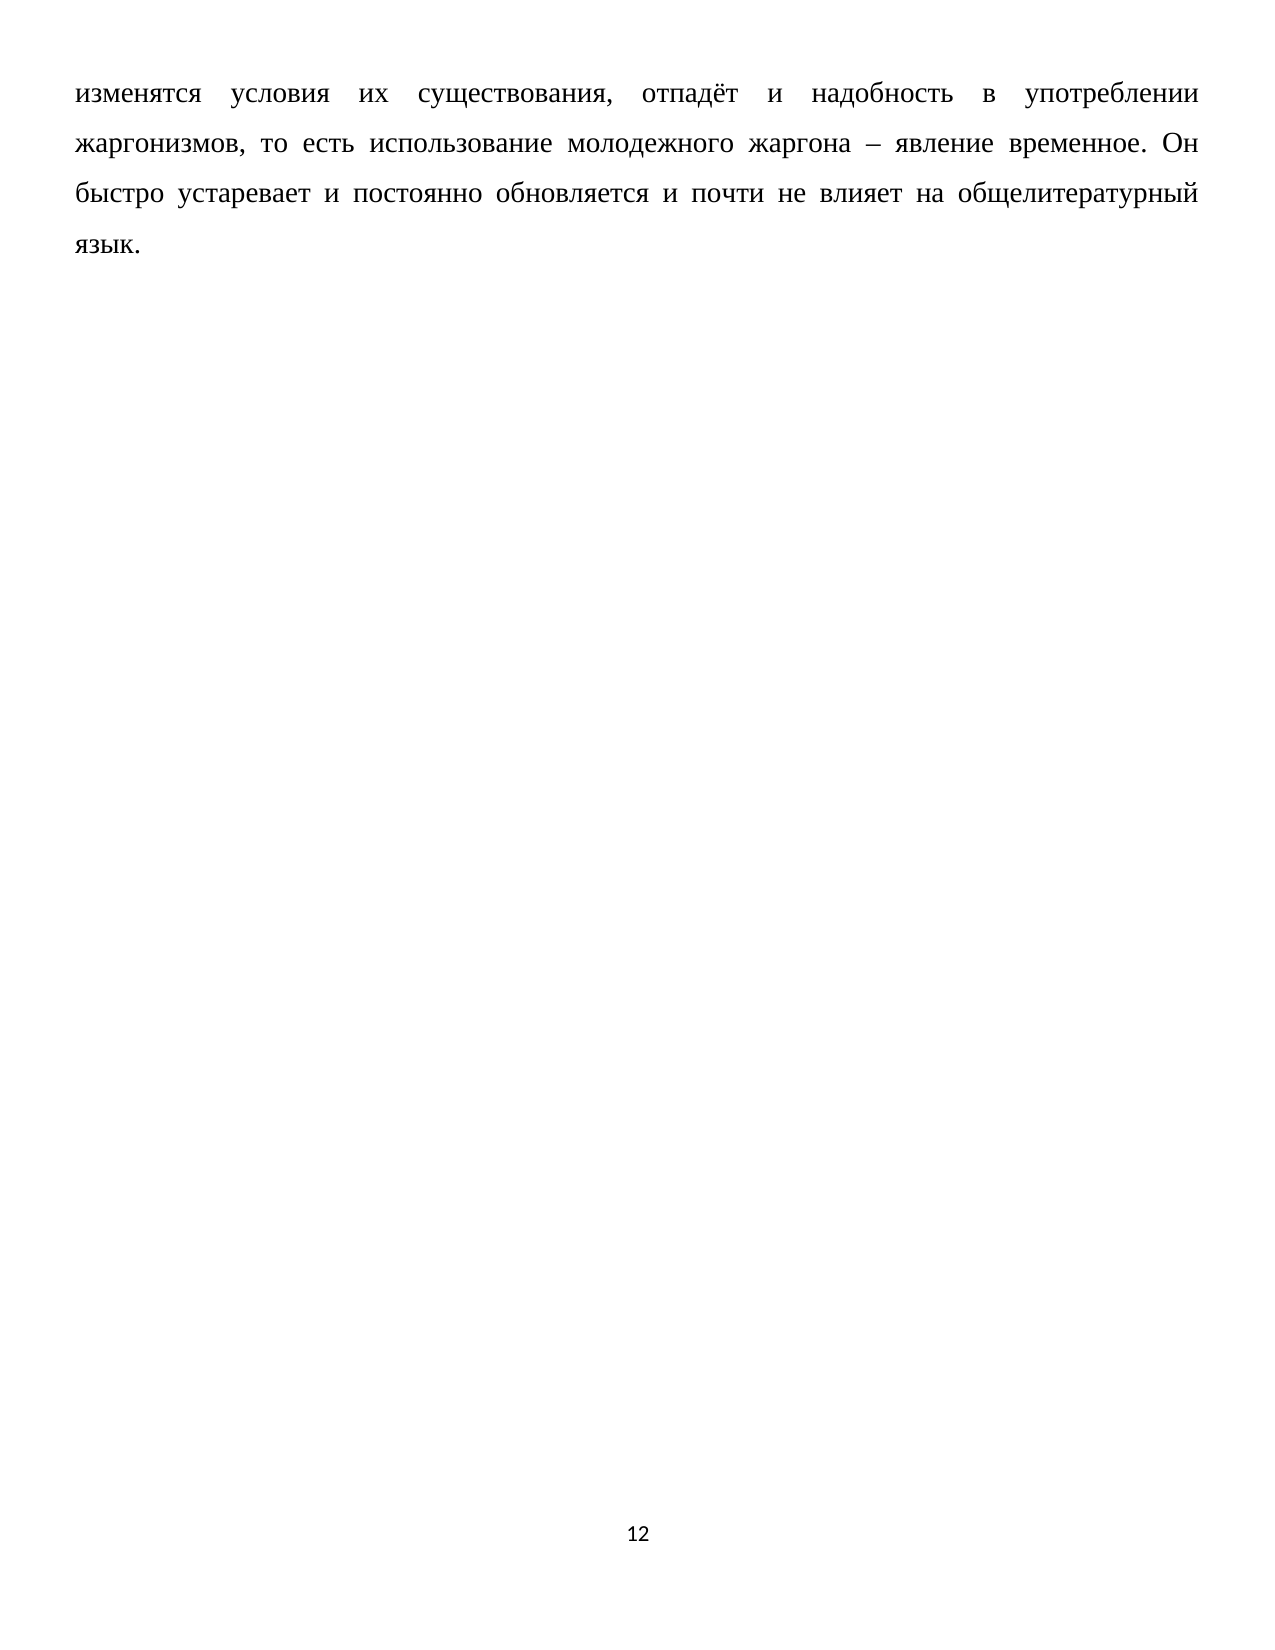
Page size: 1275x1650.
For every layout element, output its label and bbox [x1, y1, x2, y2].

text [75, 75, 1200, 259]
